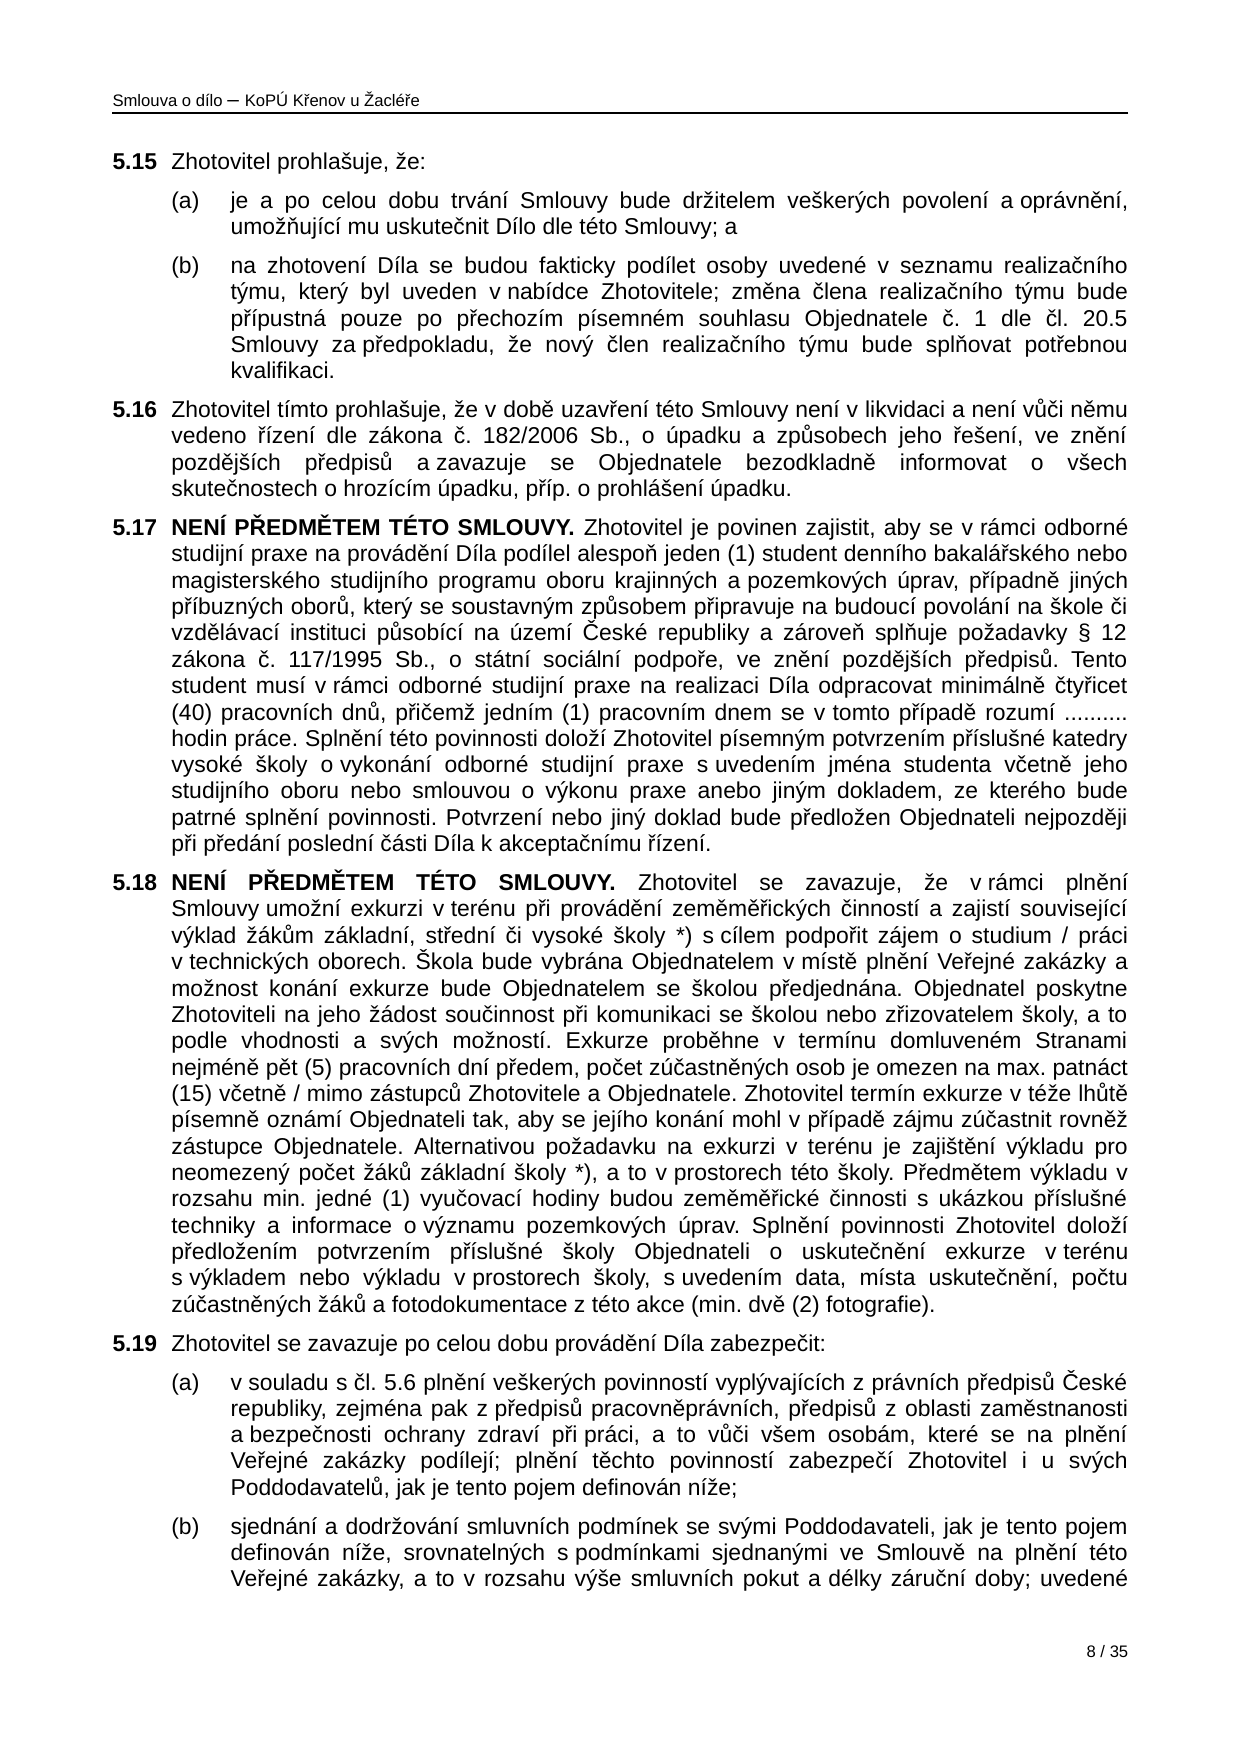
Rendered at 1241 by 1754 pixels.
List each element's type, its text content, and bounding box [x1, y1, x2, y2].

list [171, 1513, 1128, 1592]
text NENÍ PŘEDMĚTEM TÉTO SMLOUVY. Zhotovitel se zavazuje, že v rámci plnění Smlouvy umožní exkurzi v terénu při provádění zeměměřických činností a zajistí související výklad žákům základní, střední či vysoké školy *) s cílem podpořit zájem o studium / práci v technických oborech. Škola bude vybrána Objednatelem v místě plnění Veřejné zakázky a možnost konání exkurze bude Objednatelem se školou předjednána. Objednatel poskytne Zhotoviteli na jeho žádost součinnost při komunikaci se školou nebo zřizovatelem školy, a to podle vhodnosti a svých možností. Exkurze proběhne v termínu domluveném Stranami nejméně pět (5) pracovních dní předem, počet zúčastněných osob je omezen na max. patnáct (15) včetně / mimo zástupců Zhotovitele a Objednatele. Zhotovitel termín exkurze v téže lhůtě písemně oznámí Objednateli tak, aby se jejího konání mohl v případě zájmu zúčastnit rovněž zástupce Objednatele. Alternativou požadavku na exkurzi v terénu je zajištění výkladu pro neomezený počet žáků základní školy *), a to v prostorech této školy. Předmětem výkladu v rozsahu min. jedné (1) vyučovací hodiny budou zeměměřické činnosti s ukázkou příslušné techniky a informace o významu pozemkových úprav. Splnění povinnosti Zhotovitel doloží předložením potvrzením příslušné školy Objednateli o uskutečnění exkurze v terénu s výkladem nebo výkladu v prostorech školy, s uvedením data, místa uskutečnění, počtu zúčastněných žáků a fotodokumentace z této akce (min. dvě (2) fotografie). [112, 869, 1128, 1317]
list je a po celou dobu trvání Smlouvy bude držitelem veškerých povolení a oprávnění, umožňující mu uskutečnit Dílo dle této Smlouvy; a [171, 187, 1128, 239]
text Zhotovitel tímto prohlašuje, že v době uzavření této Smlouvy není v likvidaci a není vůči němu vedeno řízení dle zákona č. 182/2006 Sb., o úpadku a způsobech jeho řešení, ve znění pozdějších předpisů a zavazuje se Objednatele bezodkladně informovat o všech skutečnostech o hrozícím úpadku, příp. o prohlášení úpadku. [112, 396, 1128, 501]
text NENÍ PŘEDMĚTEM TÉTO SMLOUVY. Zhotovitel je povinen zajistit, aby se v rámci odborné studijní praxe na provádění Díla podílel alespoň jeden (1) student denního bakalářského nebo magisterského studijního programu oboru krajinných a pozemkových úprav, případně jiných příbuzných oborů, který se soustavným způsobem připravuje na budoucí povolání na škole či vzdělávací instituci působící na území České republiky a zároveň splňuje požadavky § 12 zákona č. 117/1995 Sb., o státní sociální podpoře, ve znění pozdějších předpisů. Tento student musí v rámci odborné studijní praxe na realizaci Díla odpracovat minimálně čtyřicet (40) pracovních dnů, přičemž jedním (1) pracovním dnem se v tomto případě rozumí .......... hodin práce. Splnění této povinnosti doloží Zhotovitel písemným potvrzením příslušné katedry vysoké školy o vykonání odborné studijní praxe s uvedením jména studenta včetně jeho studijního oboru nebo smlouvou o výkonu praxe anebo jiným dokladem, ze kterého bude patrné splnění povinnosti. Potvrzení nebo jiný doklad bude předložen Objednateli nejpozději při předání poslední části Díla k akceptačnímu řízení. [112, 514, 1128, 857]
text Zhotovitel prohlašuje, že: [112, 148, 1128, 174]
text Zhotovitel se zavazuje po celou dobu provádění Díla zabezpečit: [112, 1329, 1128, 1356]
list v souladu s čl. 5.6 plnění veškerých povinností vyplývajících z právních předpisů České republiky, zejména pak z předpisů pracovněprávních, předpisů z oblasti zaměstnanosti a bezpečnosti ochrany zdraví při práci, a to vůči všem osobám, které se na plnění Veřejné zakázky podílejí; plnění těchto povinností zabezpečí Zhotovitel i u svých Poddodavatelů, jak je tento pojem definován níže; [171, 1368, 1128, 1500]
list na zhotovení Díla se budou fakticky podílet osoby uvedené v seznamu realizačního týmu, který byl uveden v nabídce Zhotovitele; změna člena realizačního týmu bude přípustná pouze po přechozím písemném souhlasu Objednatele č. 1 dle čl. 20.5 Smlouvy za předpokladu, že nový člen realizačního týmu bude splňovat potřebnou kvalifikaci. [171, 252, 1128, 383]
